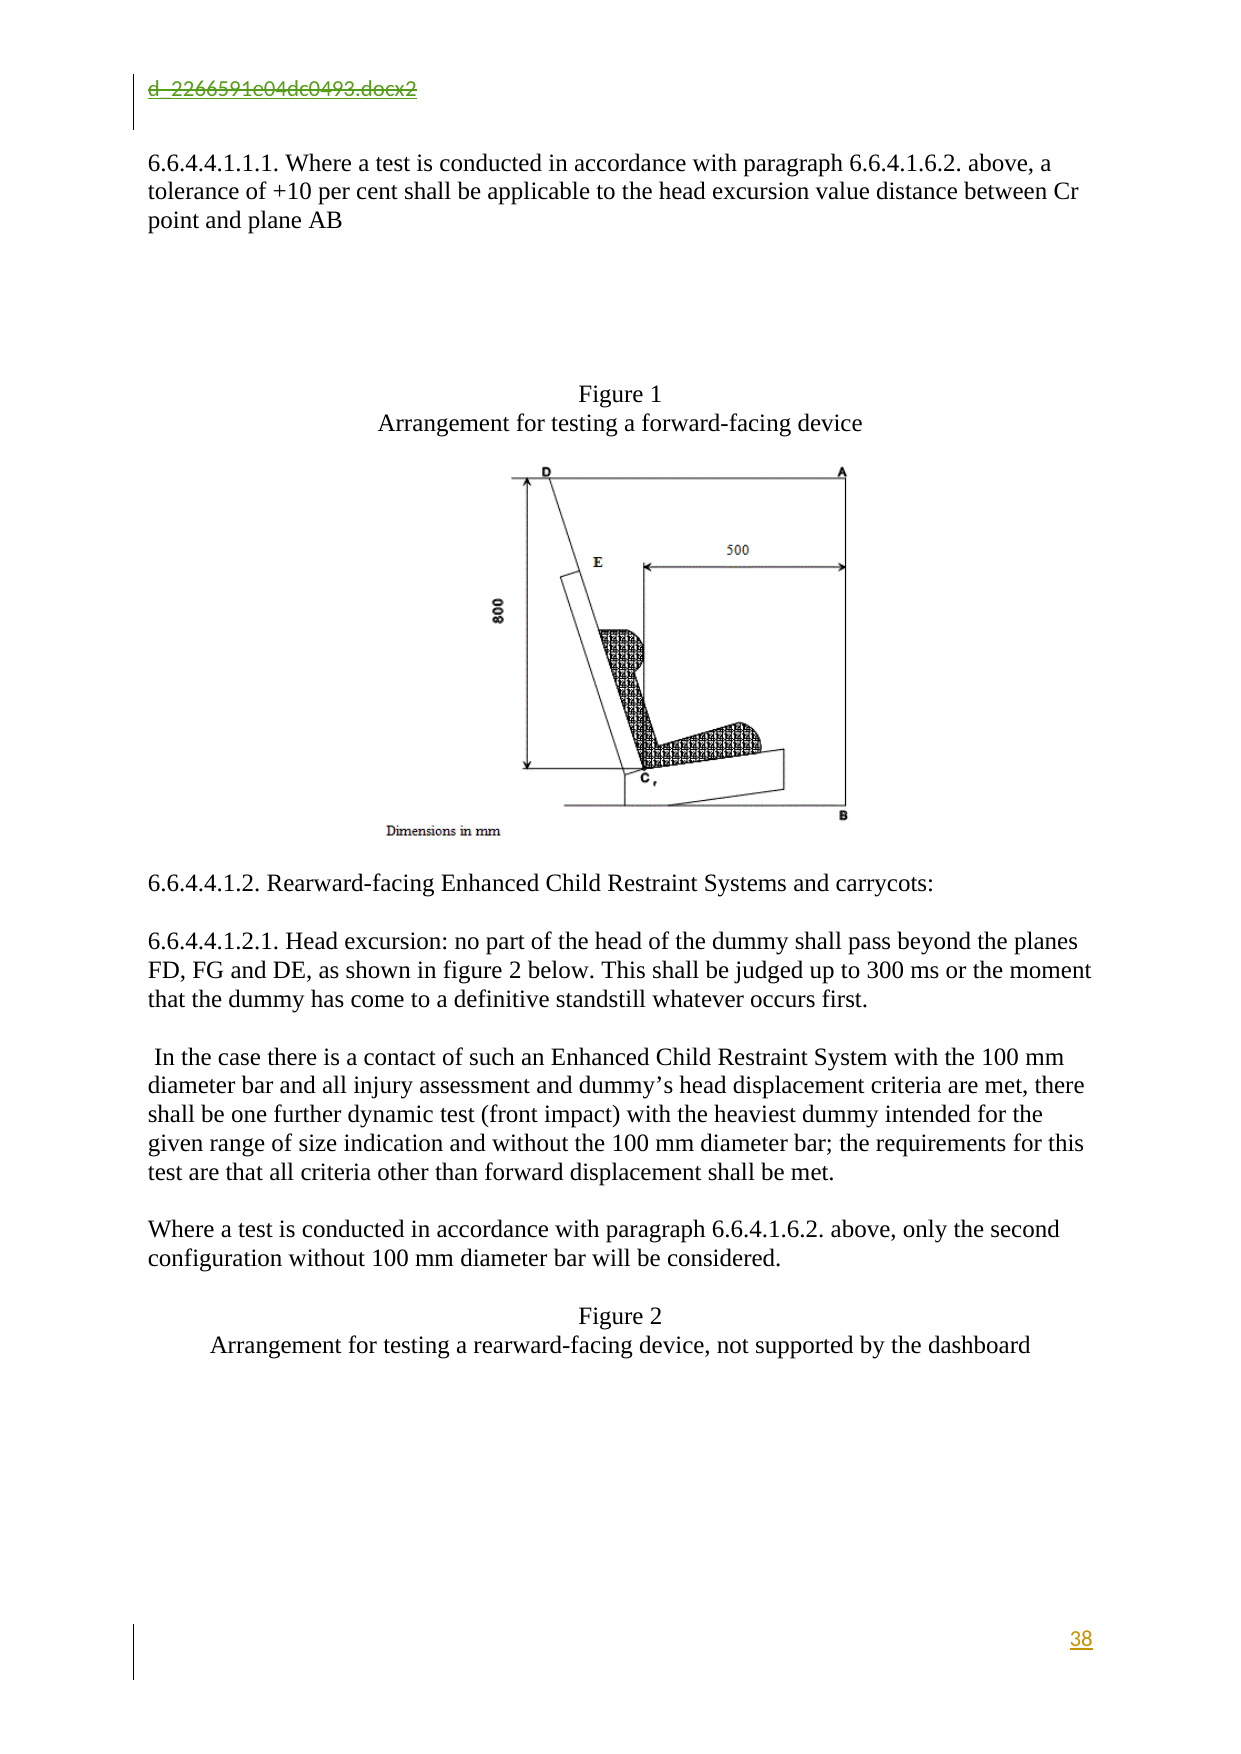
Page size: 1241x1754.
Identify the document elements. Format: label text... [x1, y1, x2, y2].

text In the case there is a contact of such an Enhanced Child Restraint System with the 100 mm diameter bar and all injury assessment and dummy’s head displacement criteria are met, there shall be one further dynamic test (front impact) with the heaviest dummy intended for the given range of size indication and without the 100 mm diameter bar; the requirements for this test are that all criteria other than forward displacement shall be met. [148, 1042, 1092, 1185]
text 6.6.4.4.1.2.1. Head excursion: no part of the head of the dummy shall pass beyond the planes FD, FG and DE, as shown in figure 2 below. This shall be judged up to 300 ms or the moment that the dummy has come to a definitive standstill whatever occurs first. [148, 926, 1092, 1012]
text 6.6.4.4.1.2. Rearward-facing Enhanced Child Restraint Systems and carrycots: [148, 868, 1092, 897]
text 6.6.4.4.1.1.1. Where a test is conducted in accordance with paragraph 6.6.4.1.6.2. above, a tolerance of +10 per cent shall be applicable to the head excursion value distance between Cr point and plane AB [148, 148, 1092, 234]
picture [386, 465, 855, 840]
text Figure 2 Arrangement for testing a rearward-facing device, not supported by the dashboard [148, 1301, 1092, 1359]
text Where a test is conducted in accordance with paragraph 6.6.4.1.6.2. above, only the second configuration without 100 mm diameter bar will be considered. [148, 1214, 1092, 1272]
text Figure 1 Arrangement for testing a forward-facing device [148, 379, 1092, 436]
